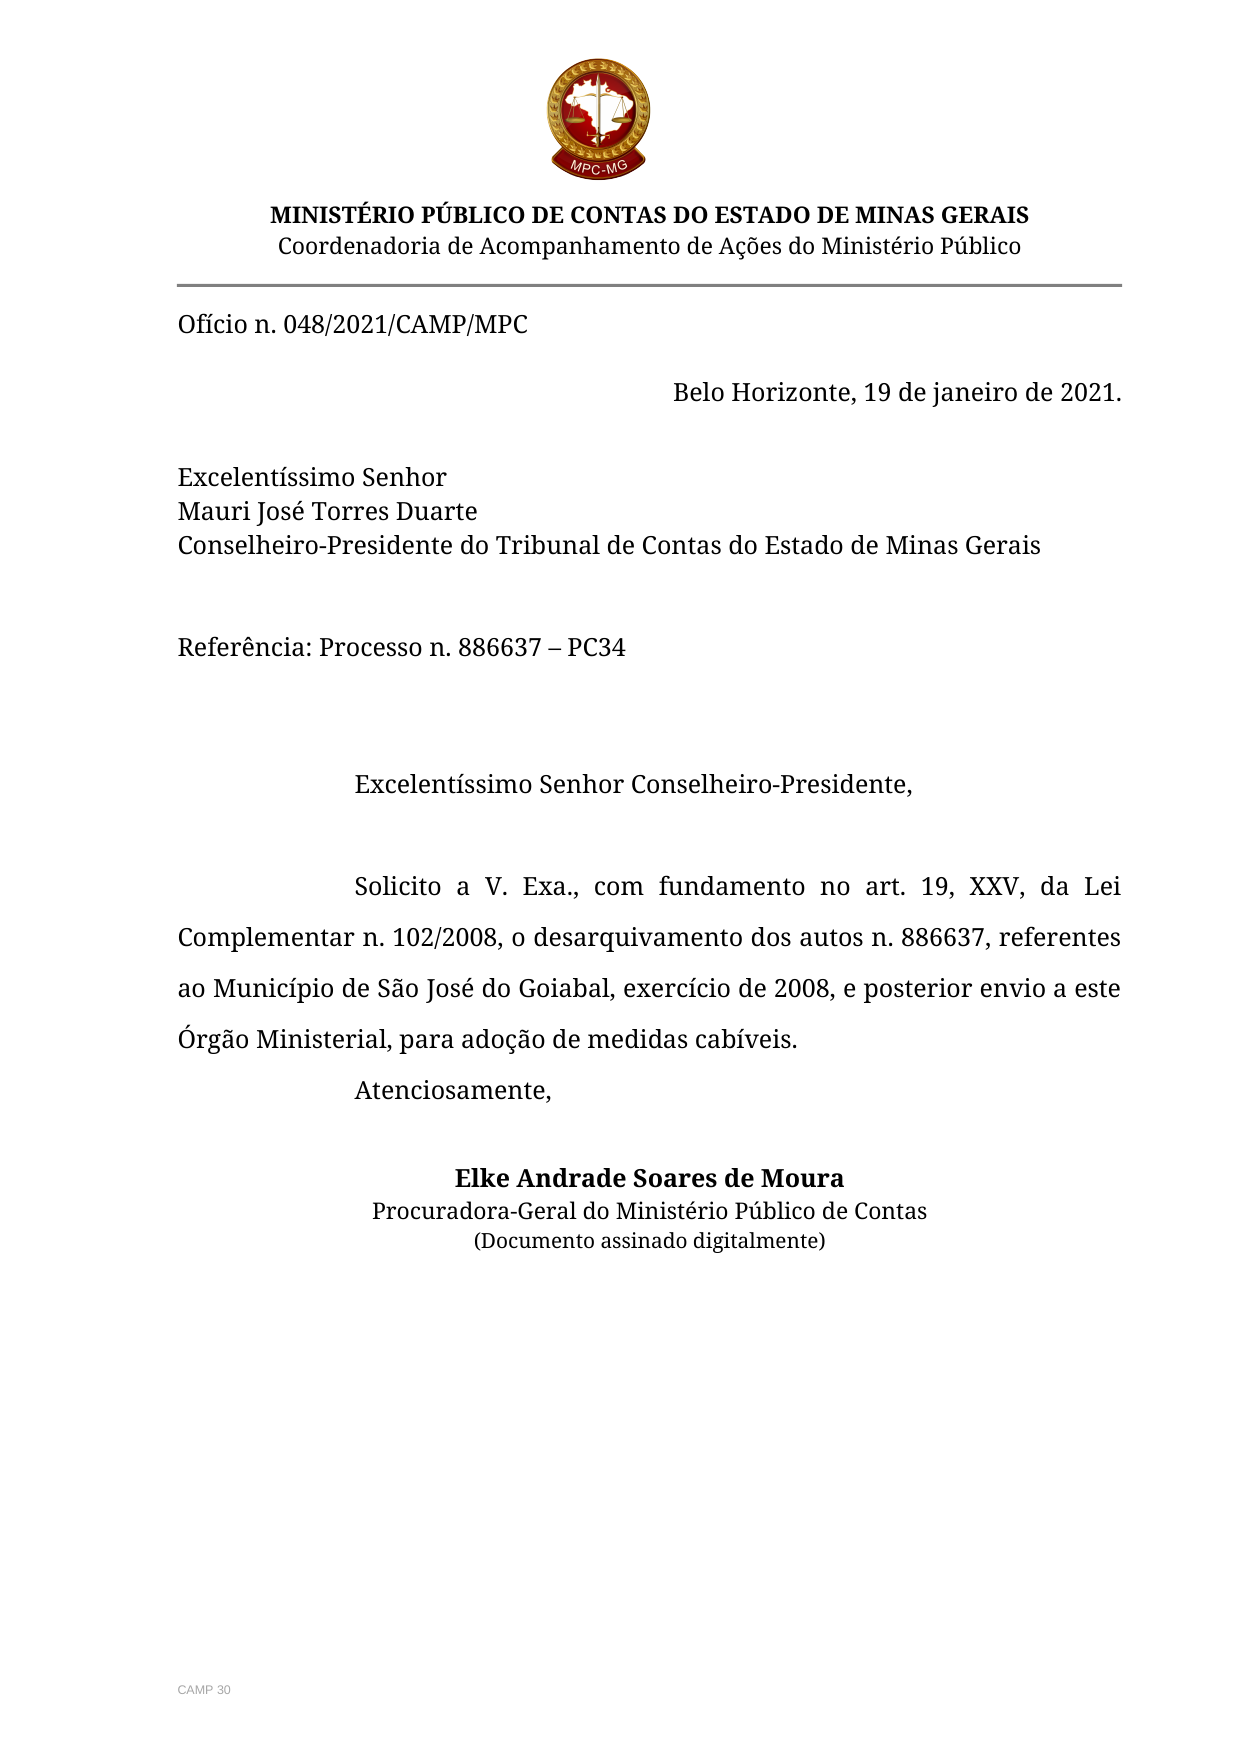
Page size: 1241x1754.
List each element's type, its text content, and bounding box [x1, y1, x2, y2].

text Conselheiro-Presidente do Tribunal de Contas do Estado de Minas Gerais [177, 528, 1122, 562]
text Procuradora-Geral do Ministério Público de Contas [177, 1195, 1122, 1226]
picture [527, 44, 670, 187]
text Elke Andrade Soares de Moura [177, 1161, 1122, 1195]
text Excelentíssimo Senhor Conselheiro-Presidente, [177, 766, 1122, 800]
text Belo Horizonte, 19 de janeiro de 2021. [177, 375, 1122, 409]
text Atenciosamente, [177, 1073, 1122, 1107]
text (Documento assinado digitalmente) [177, 1226, 1122, 1255]
text Excelentíssimo Senhor [177, 460, 1122, 494]
text Referência: Processo n. 886637 – PC34 [177, 630, 1122, 664]
text Solicito a V. Exa., com fundamento no art. 19, XXV, da Lei Complementar n. 102/2008, o desarquivamento dos autos n. 886637, referentes ao Município de São José do Goiabal, exercício de 2008, e posterior envio a este Órgão Ministerial, para adoção de medidas cabíveis. [177, 868, 1122, 1056]
text Mauri José Torres Duarte [177, 494, 1122, 528]
text Ofício n. 048/2021/CAMP/MPC [177, 307, 1122, 341]
